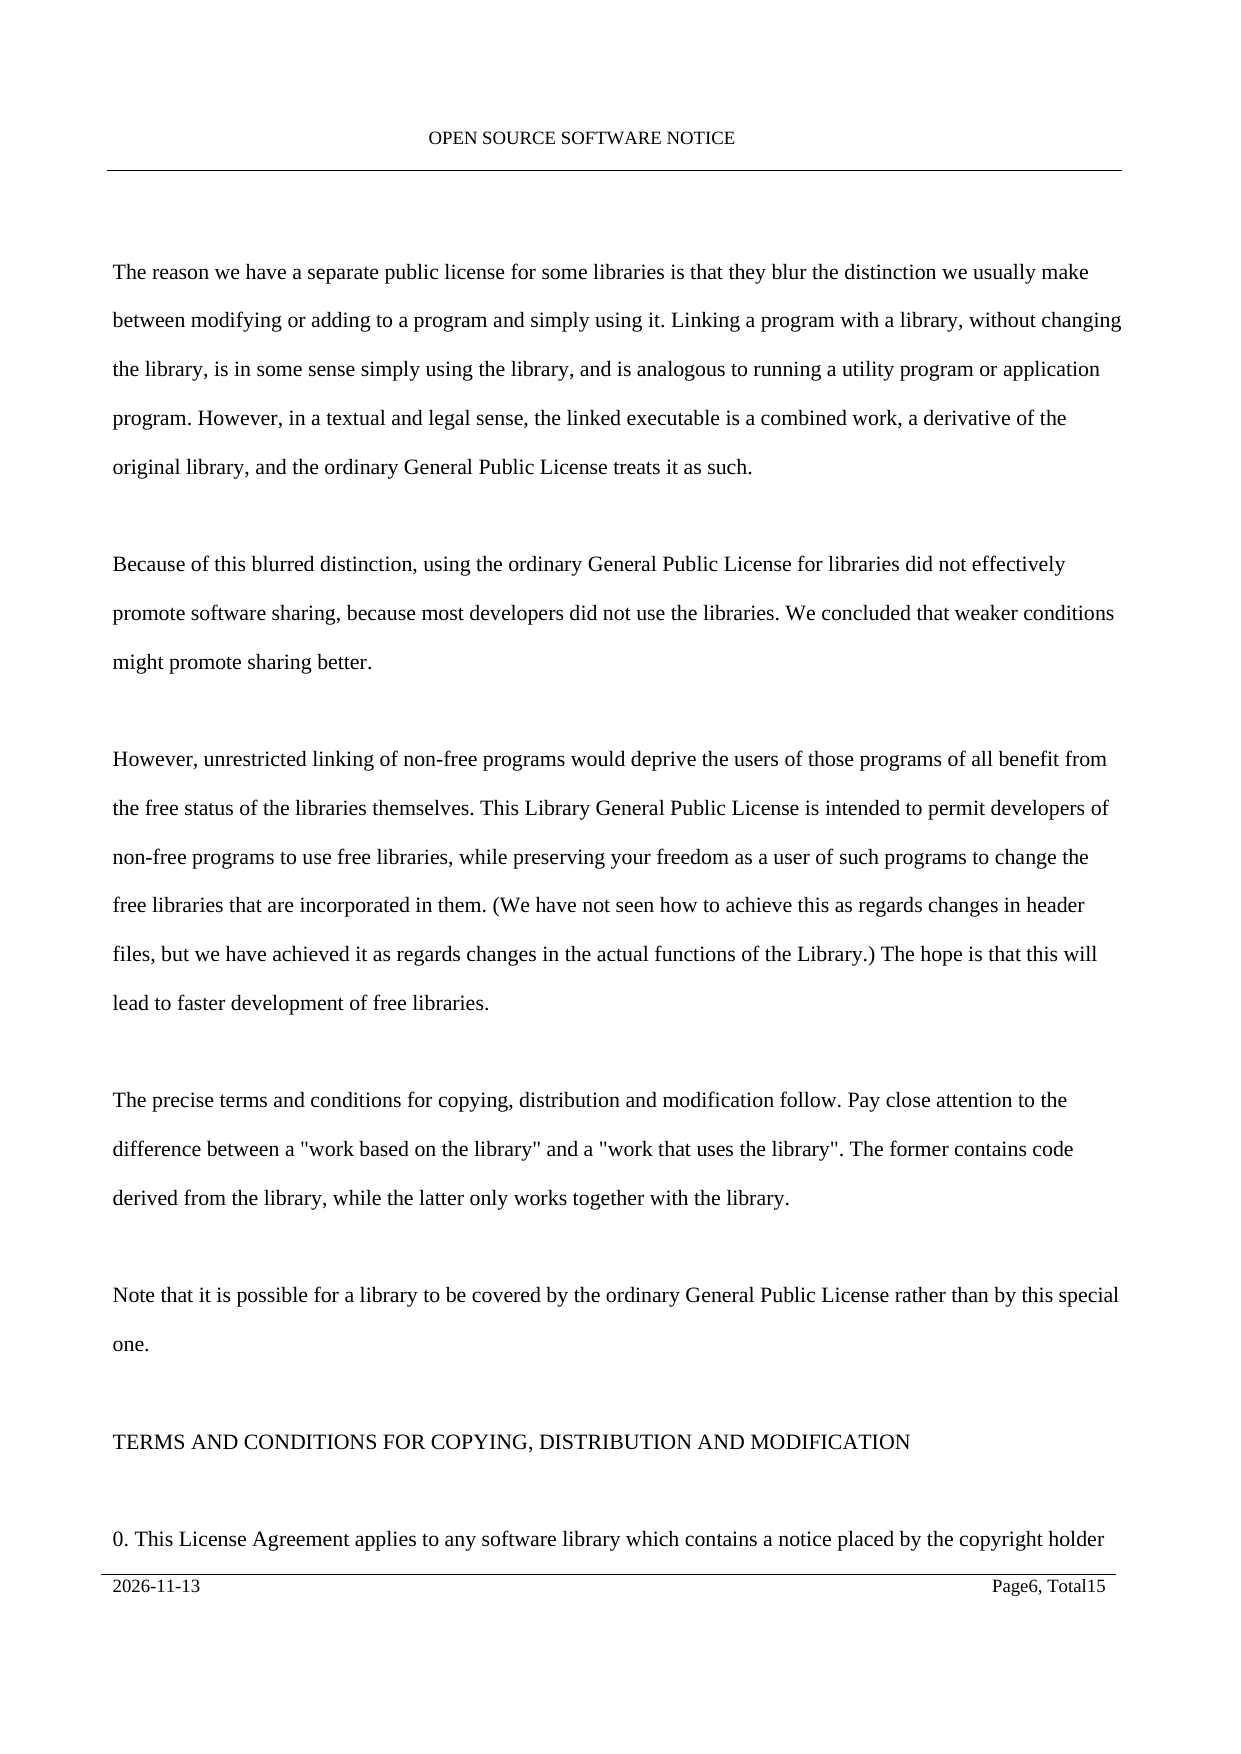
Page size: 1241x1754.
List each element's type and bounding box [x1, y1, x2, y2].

text [112, 206, 1128, 1555]
